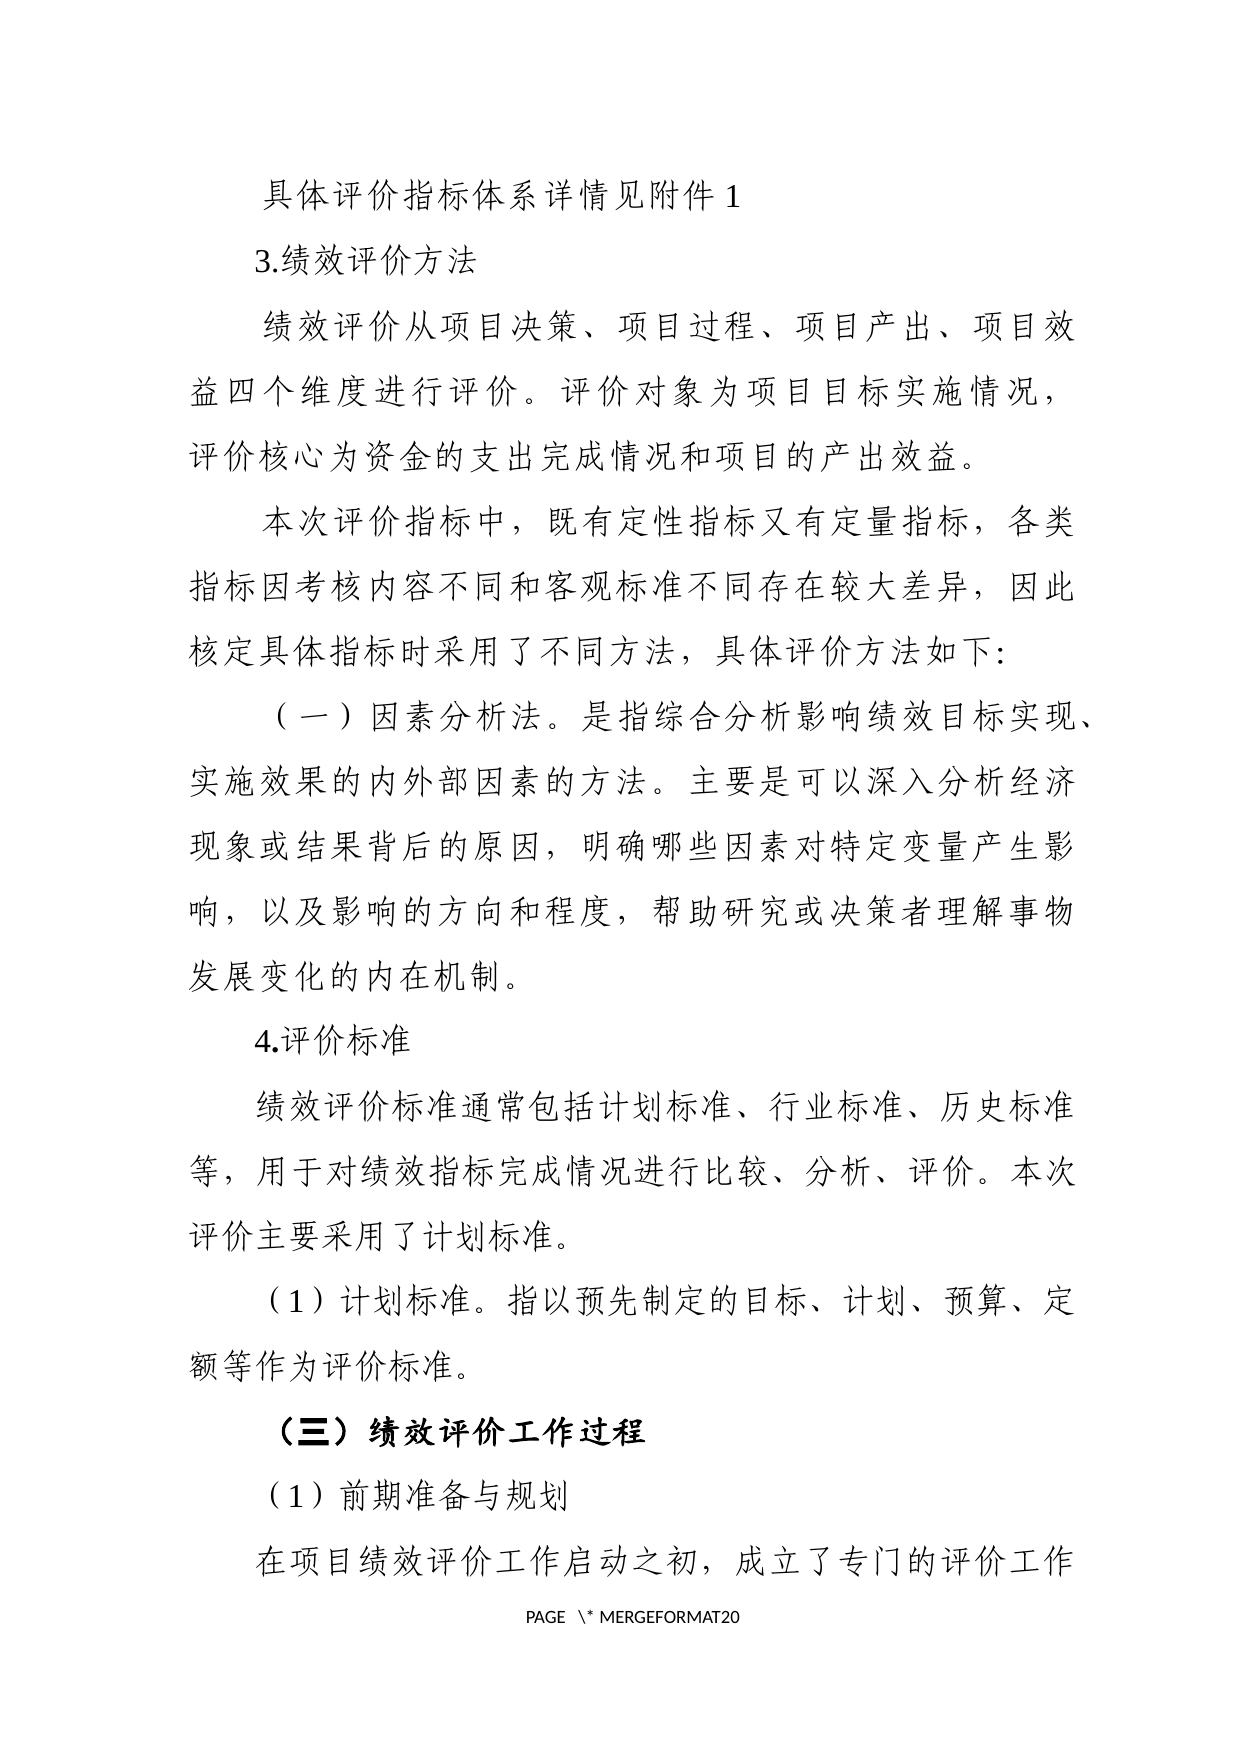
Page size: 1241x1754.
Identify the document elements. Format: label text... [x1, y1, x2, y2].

title 4.评价标准 [187, 1007, 1078, 1072]
title 绩效评价标准通常包括计划标准、行业标准、历史标准等，用于对绩效指标完成情况进行比较、分析、评价。本次评价主要采用了计划标准。 [187, 1072, 1078, 1267]
title 绩效评价工作过程 [187, 1397, 1078, 1462]
text （一）因素分析法。是指综合分析影响绩效目标实现、实施效果的内外部因素的方法。主要是可以深入分析经济现象或结果背后的原因，明确哪些因素对特定变量产生影响，以及影响的方向和程度，帮助研究或决策者理解事物发展变化的内在机制。 [187, 682, 1078, 1007]
text （1）前期准备与规划 [187, 1462, 1078, 1527]
text 本次评价指标中，既有定性指标又有定量指标，各类指标因考核内容不同和客观标准不同存在较大差异，因此核定具体指标时采用了不同方法，具体评价方法如下： [187, 487, 1078, 682]
title 3.绩效评价方法 [187, 227, 1078, 292]
title 具体评价指标体系详情见附件1 [187, 162, 1078, 227]
title （1）计划标准。指以预先制定的目标、计划、预算、定额等作为评价标准。 [187, 1267, 1078, 1397]
text 绩效评价从项目决策、项目过程、项目产出、项目效益四个维度进行评价。评价对象为项目目标实施情况， 评价核心为资金的支出完成情况和项目的产出效益。 [187, 292, 1078, 487]
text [187, 1527, 1078, 1592]
